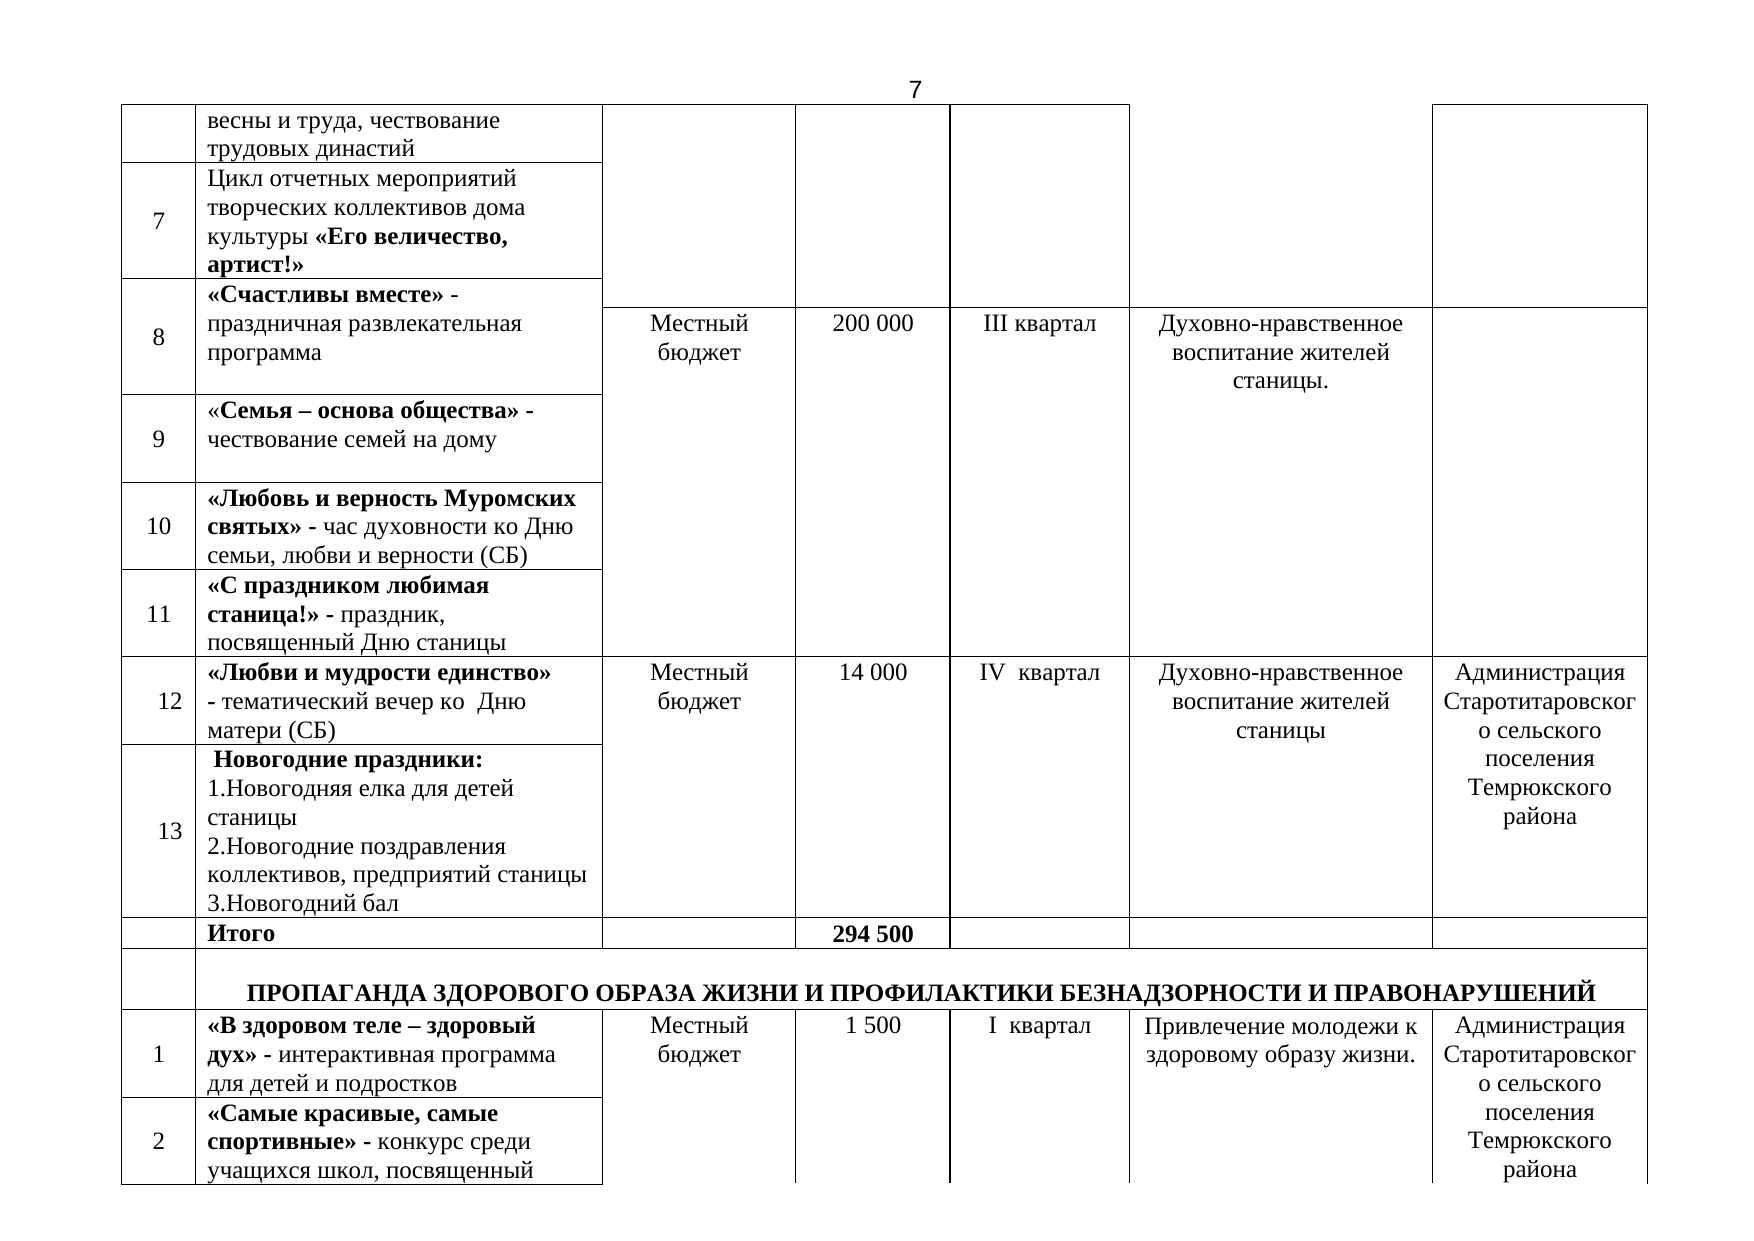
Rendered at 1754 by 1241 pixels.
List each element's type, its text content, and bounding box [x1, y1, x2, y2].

table_cell 1 500 [796, 1010, 950, 1184]
table_cell 14 000 [796, 657, 949, 917]
table_cell Администрация Старотитаровского сельского поселения Темрюкского района [1433, 657, 1647, 917]
table_cell 6 [122, 105, 195, 162]
table_cell 7 [122, 163, 195, 278]
table_cell ПРОПАГАНДА ЗДОРОВОГО ОБРАЗА ЖИЗНИ И ПРОФИЛАКТИКИ БЕЗНАДЗОРНОСТИ И ПРАВОНАРУШЕНИЙ [196, 949, 1647, 1009]
table_cell Итого [196, 918, 602, 948]
table_cell 11 [122, 570, 195, 656]
table_cell [951, 918, 1129, 948]
table_cell 12 [122, 657, 195, 743]
table_cell Духовно-нравственное воспитание жителей станицы [1130, 657, 1432, 917]
table_cell [122, 949, 195, 1009]
table_cell 8 [122, 279, 195, 394]
table_cell «Любовь и верность Муромских святых» - час духовности ко Дню семьи, любви и верности (СБ) [196, 483, 602, 569]
table_cell 9 [122, 395, 195, 482]
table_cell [1432, 1010, 1647, 1184]
table_cell «Счастливы вместе» - праздничная развлекательная программа [196, 279, 602, 394]
table_cell «Любви и мудрости единство» - тематический вечер ко Дню матери (СБ) [196, 657, 602, 743]
table_cell [1130, 918, 1432, 948]
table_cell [196, 105, 602, 162]
table_cell III квартал [951, 308, 1129, 656]
table_cell Местный бюджет [603, 657, 795, 917]
table_cell «В здоровом теле – здоровый дух» - интерактивная программа для детей и подростков [196, 1010, 602, 1097]
table_cell Духовно-нравственное воспитание жителей станицы. [1130, 308, 1432, 656]
table_cell Новогодние праздники: 1.Новогодняя елка для детей станицы 2.Новогодние поздравления коллективов, предприятий станицы 3.Новогодний бал [196, 745, 602, 917]
table_cell «С праздником любимая станица!» - праздник, посвященный Дню станицы [196, 570, 602, 656]
table_cell [1433, 308, 1647, 656]
table_cell Местный бюджет [603, 1010, 796, 1184]
table_cell [1433, 918, 1647, 948]
table_cell 1 [122, 1010, 195, 1097]
table_cell [122, 918, 195, 948]
table_cell [603, 918, 795, 948]
table_cell Цикл отчетных мероприятий творческих коллективов дома культуры «Его величество, артист!» [196, 163, 602, 278]
table_cell IV квартал [951, 657, 1129, 917]
table_cell Привлечение молодежи к здоровому образу жизни. Популяризация активных форм досуга [1130, 1010, 1432, 1184]
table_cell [196, 1098, 602, 1184]
table_cell 200 000 [796, 308, 949, 656]
table_cell 10 [122, 483, 195, 569]
table_cell I квартал [950, 1010, 1129, 1184]
table_cell «Семья – основа общества» - чествование семей на дому [196, 395, 602, 482]
table_cell 2 [122, 1098, 195, 1184]
table_cell 13 [122, 745, 195, 917]
table_cell 294 500 [796, 918, 949, 948]
table_cell Местный бюджет [603, 308, 795, 656]
